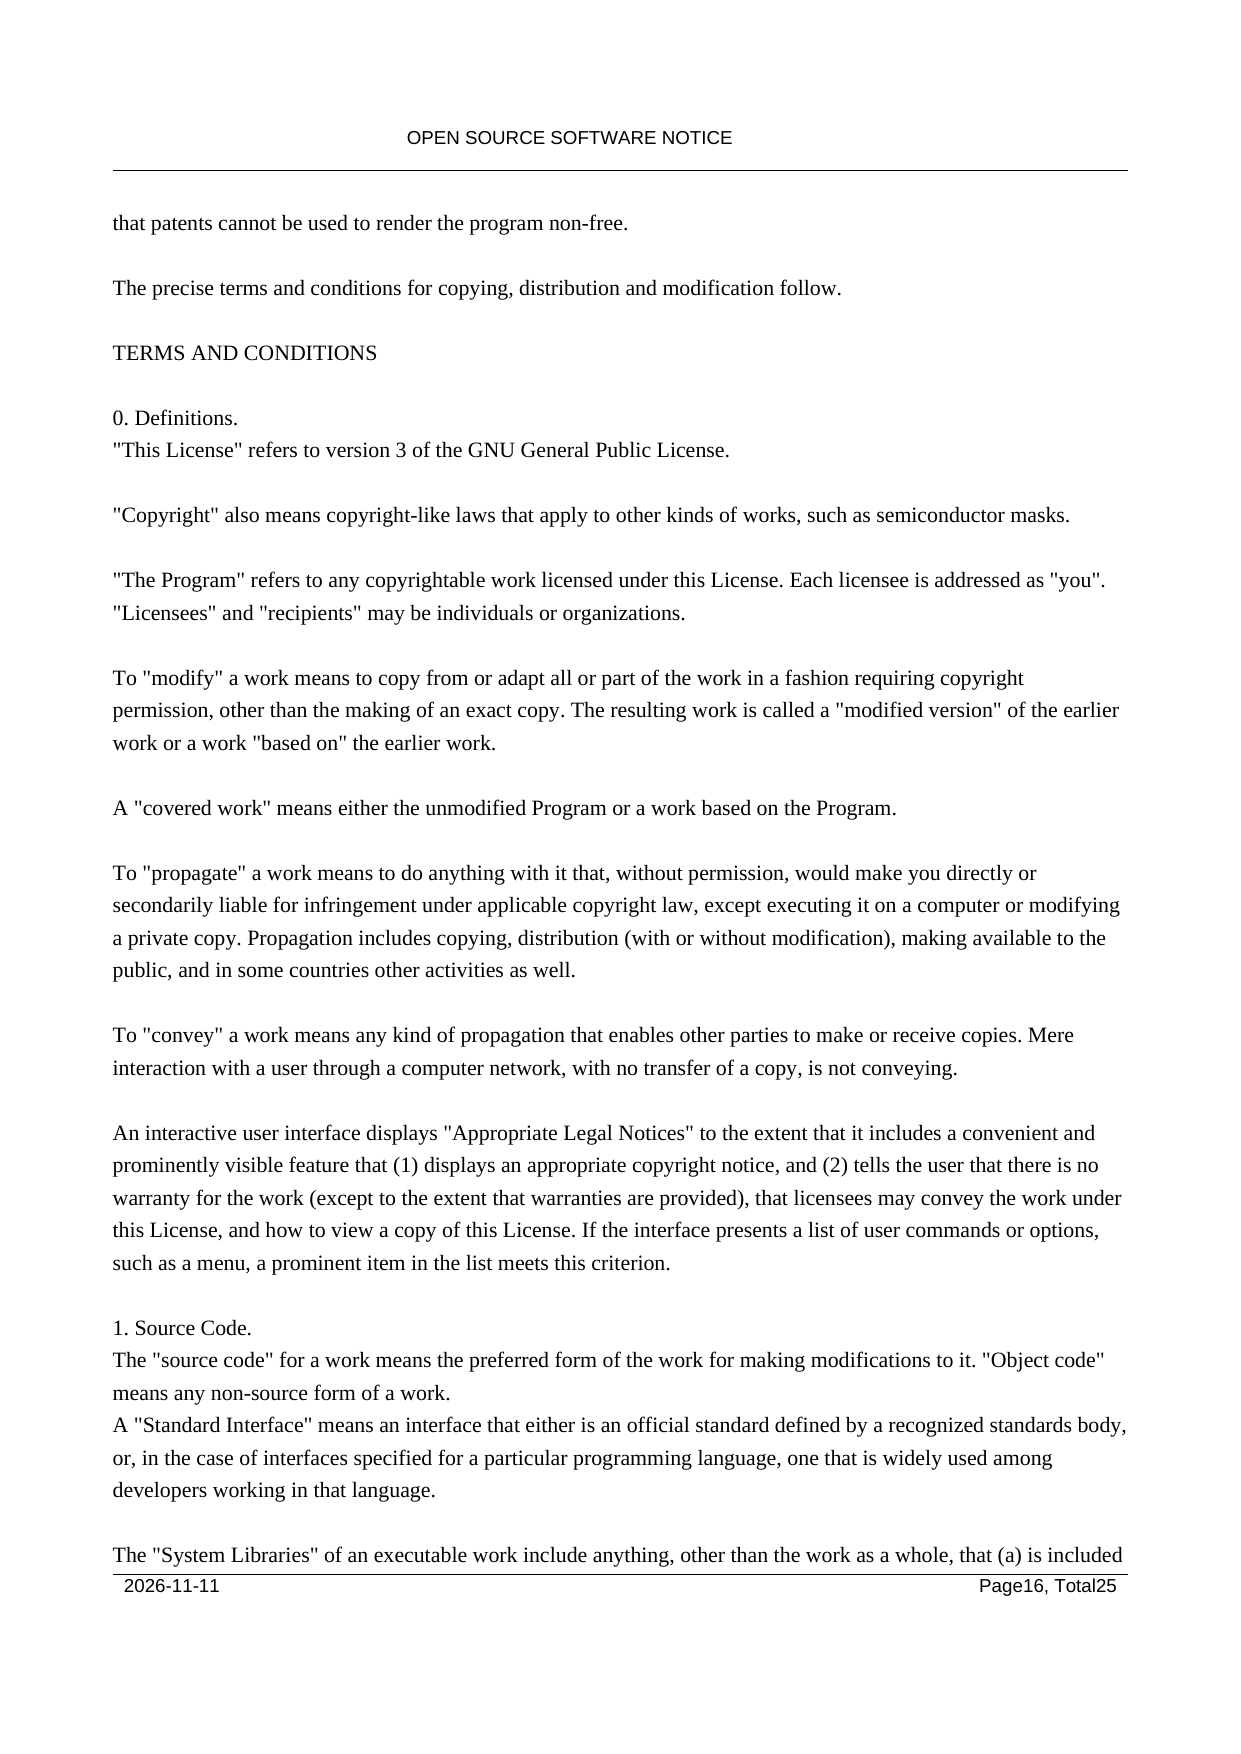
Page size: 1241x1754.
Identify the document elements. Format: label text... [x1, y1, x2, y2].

text "The Program" refers to any copyrightable work licensed under this License. Each licensee is addressed as "you". "Licensees" and "recipients" may be individuals or organizations. [112, 564, 1128, 629]
text A "covered work" means either the unmodified Program or a work based on the Program. [112, 791, 1128, 824]
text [112, 1539, 1128, 1571]
text The "source code" for a work means the preferred form of the work for making modifications to it. "Object code" means any non-source form of a work. [112, 1344, 1128, 1409]
text 0. Definitions. [112, 401, 1128, 434]
text The precise terms and conditions for copying, distribution and modification follow. [112, 271, 1128, 304]
text TERMS AND CONDITIONS [112, 336, 1128, 369]
text To "propagate" a work means to do anything with it that, without permission, would make you directly or secondarily liable for infringement under applicable copyright law, except executing it on a computer or modifying a private copy. Propagation includes copying, distribution (with or without modification), making available to the public, and in some countries other activities as well. [112, 856, 1128, 986]
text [112, 206, 1128, 239]
text A "Standard Interface" means an interface that either is an official standard defined by a recognized standards body, or, in the case of interfaces specified for a particular programming language, one that is widely used among developers working in that language. [112, 1409, 1128, 1506]
text To "modify" a work means to copy from or adapt all or part of the work in a fashion requiring copyright permission, other than the making of an exact copy. The resulting work is called a "modified version" of the earlier work or a work "based on" the earlier work. [112, 661, 1128, 759]
text An interactive user interface displays "Appropriate Legal Notices" to the extent that it includes a convenient and prominently visible feature that (1) displays an appropriate copyright notice, and (2) tells the user that there is no warranty for the work (except to the extent that warranties are provided), that licensees may convey the work under this License, and how to view a copy of this License. If the interface presents a list of user commands or options, such as a menu, a prominent item in the list meets this criterion. [112, 1116, 1128, 1279]
text "This License" refers to version 3 of the GNU General Public License. [112, 434, 1128, 466]
text To "convey" a work means any kind of propagation that enables other parties to make or receive copies. Mere interaction with a user through a computer network, with no transfer of a copy, is not conveying. [112, 1019, 1128, 1084]
text 1. Source Code. [112, 1311, 1128, 1344]
text "Copyright" also means copyright-like laws that apply to other kinds of works, such as semiconductor masks. [112, 499, 1128, 531]
